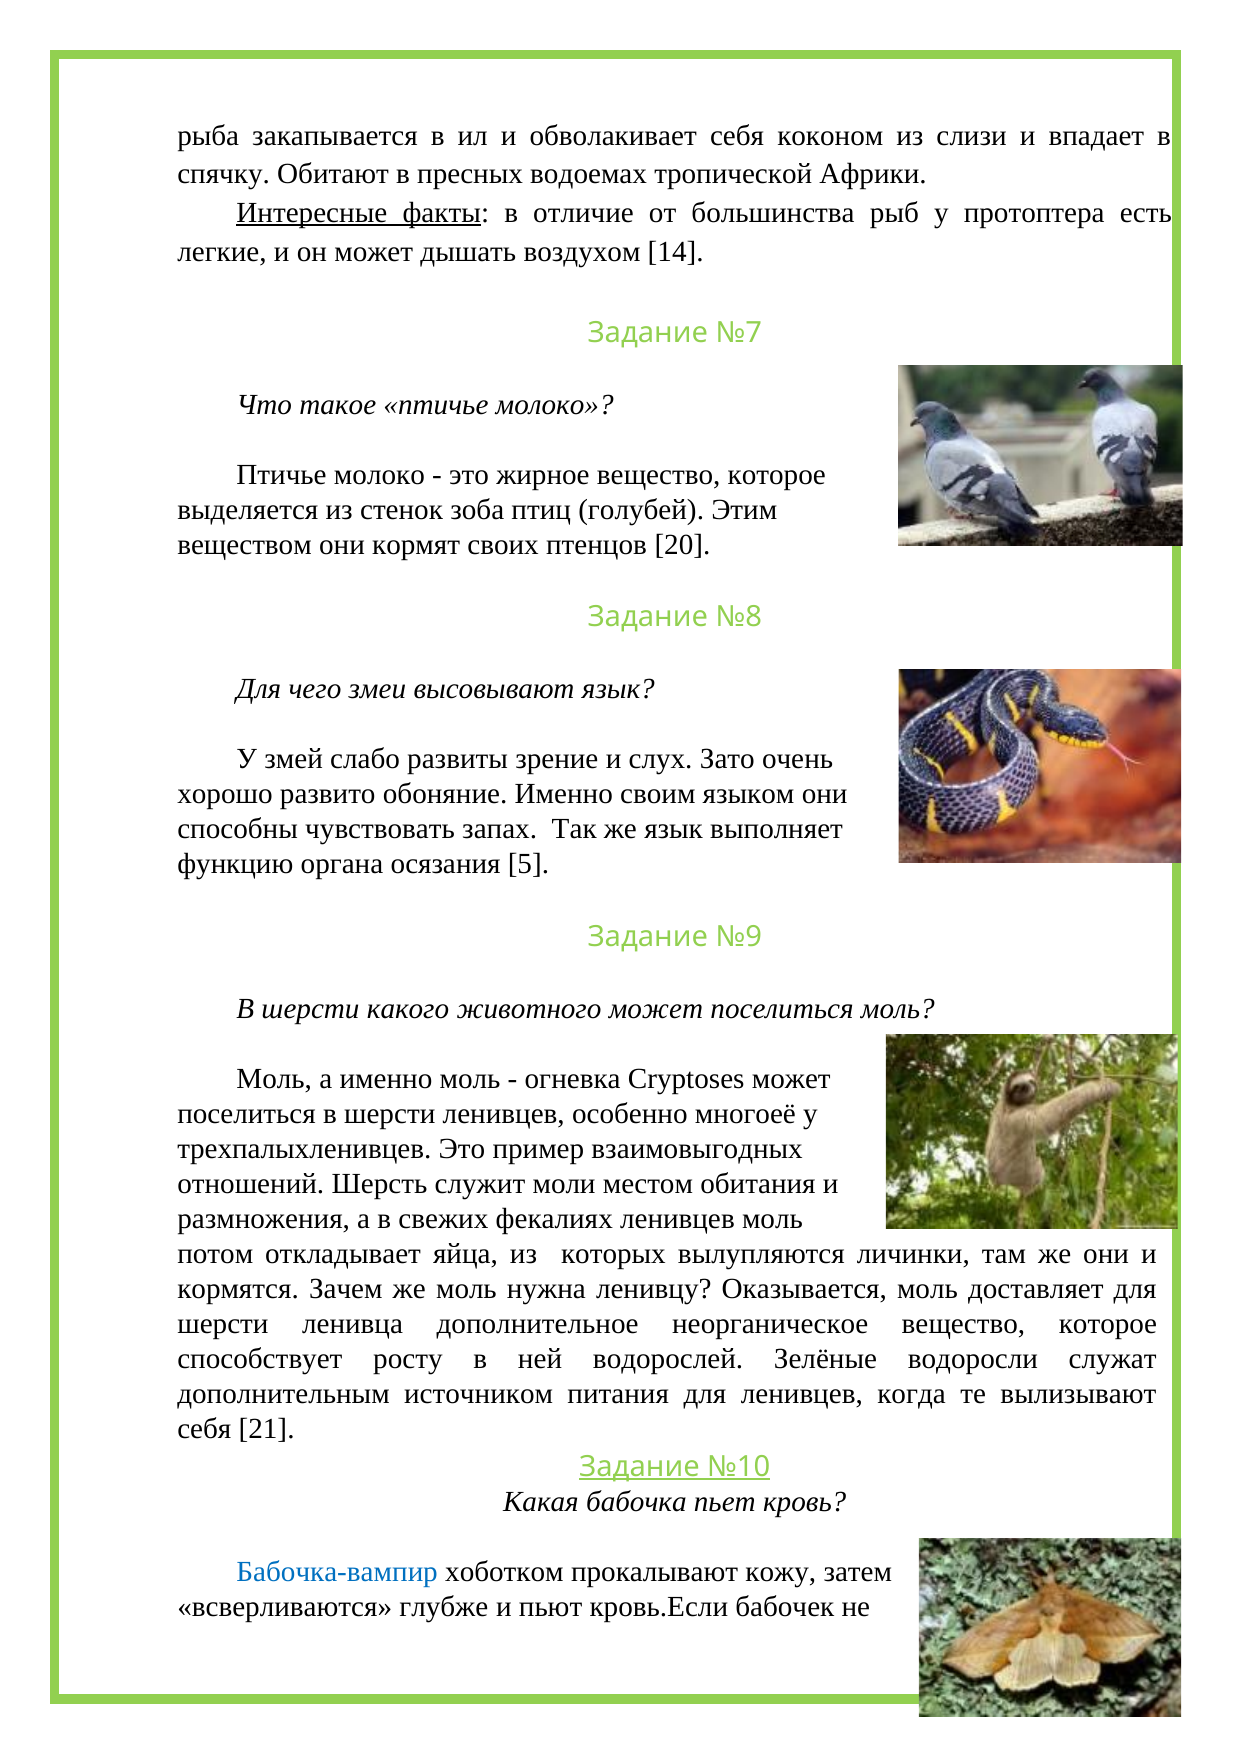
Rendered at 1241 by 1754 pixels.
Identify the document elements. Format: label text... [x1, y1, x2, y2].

text поселиться в шерсти ленивцев, особенно многоеё у [177, 1095, 885, 1130]
text способны чувствовать запах. Так же язык выполняет [177, 810, 898, 845]
text размножения, а в свежих фекалиях ленивцев моль [177, 1200, 1157, 1235]
text «всверливаются» глубже и пьют кровь.Если бабочек не [177, 1588, 918, 1623]
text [177, 152, 1172, 190]
text веществом они кормят своих птенцов [20]. [177, 526, 1172, 561]
text Моль, а именно моль - огневка Cryptoses может [177, 1060, 885, 1095]
text Задание №8 [177, 596, 1172, 635]
picture [918, 1538, 1182, 1717]
text функцию органа осязания [5]. [177, 845, 1172, 880]
picture [898, 669, 1182, 863]
text Для чего змеи высовывают язык? [177, 670, 898, 705]
text В шерсти какого животного может поселиться моль? [177, 990, 1172, 1025]
text трехпалыхленивцев. Это пример взаимовыгодных [177, 1130, 885, 1165]
text Птичье молоко - это жирное вещество, которое [177, 456, 898, 491]
text хорошо развито обоняние. Именно своим языком они [177, 775, 898, 810]
text У змей слабо развиты зрение и слух. Зато очень [177, 740, 898, 775]
text Какая бабочка пьет кровь? [177, 1484, 1172, 1518]
text Задание №7 [177, 311, 1172, 351]
text Интересные факты: в отличие от большинства рыб у протоптера есть легкие, и он может дышать воздухом [14]. [177, 195, 1172, 267]
text Задание №10 [177, 1445, 1172, 1484]
text потом откладывает яйца, из которых вылупляются личинки, там же они и кормятся. Зачем же моль нужна ленивцу? Оказывается, моль доставляет для шерсти ленивца дополнительное неорганическое вещество, которое способствует росту в ней водорослей. Зелёные водоросли служат дополнительным источником питания для ленивцев, когда те вылизывают себя [21]. [177, 1410, 1157, 1445]
picture [885, 1034, 1178, 1229]
text отношений. Шерсть служит моли местом обитания и [177, 1165, 885, 1200]
text Задание №9 [177, 915, 1172, 955]
text Бабочка-вампир хоботком прокалывают кожу, затем [177, 1553, 918, 1588]
picture [898, 365, 1183, 546]
text Что такое «птичье молоко»? [177, 386, 898, 421]
text выделяется из стенок зоба птиц (голубей). Этим [177, 491, 898, 526]
